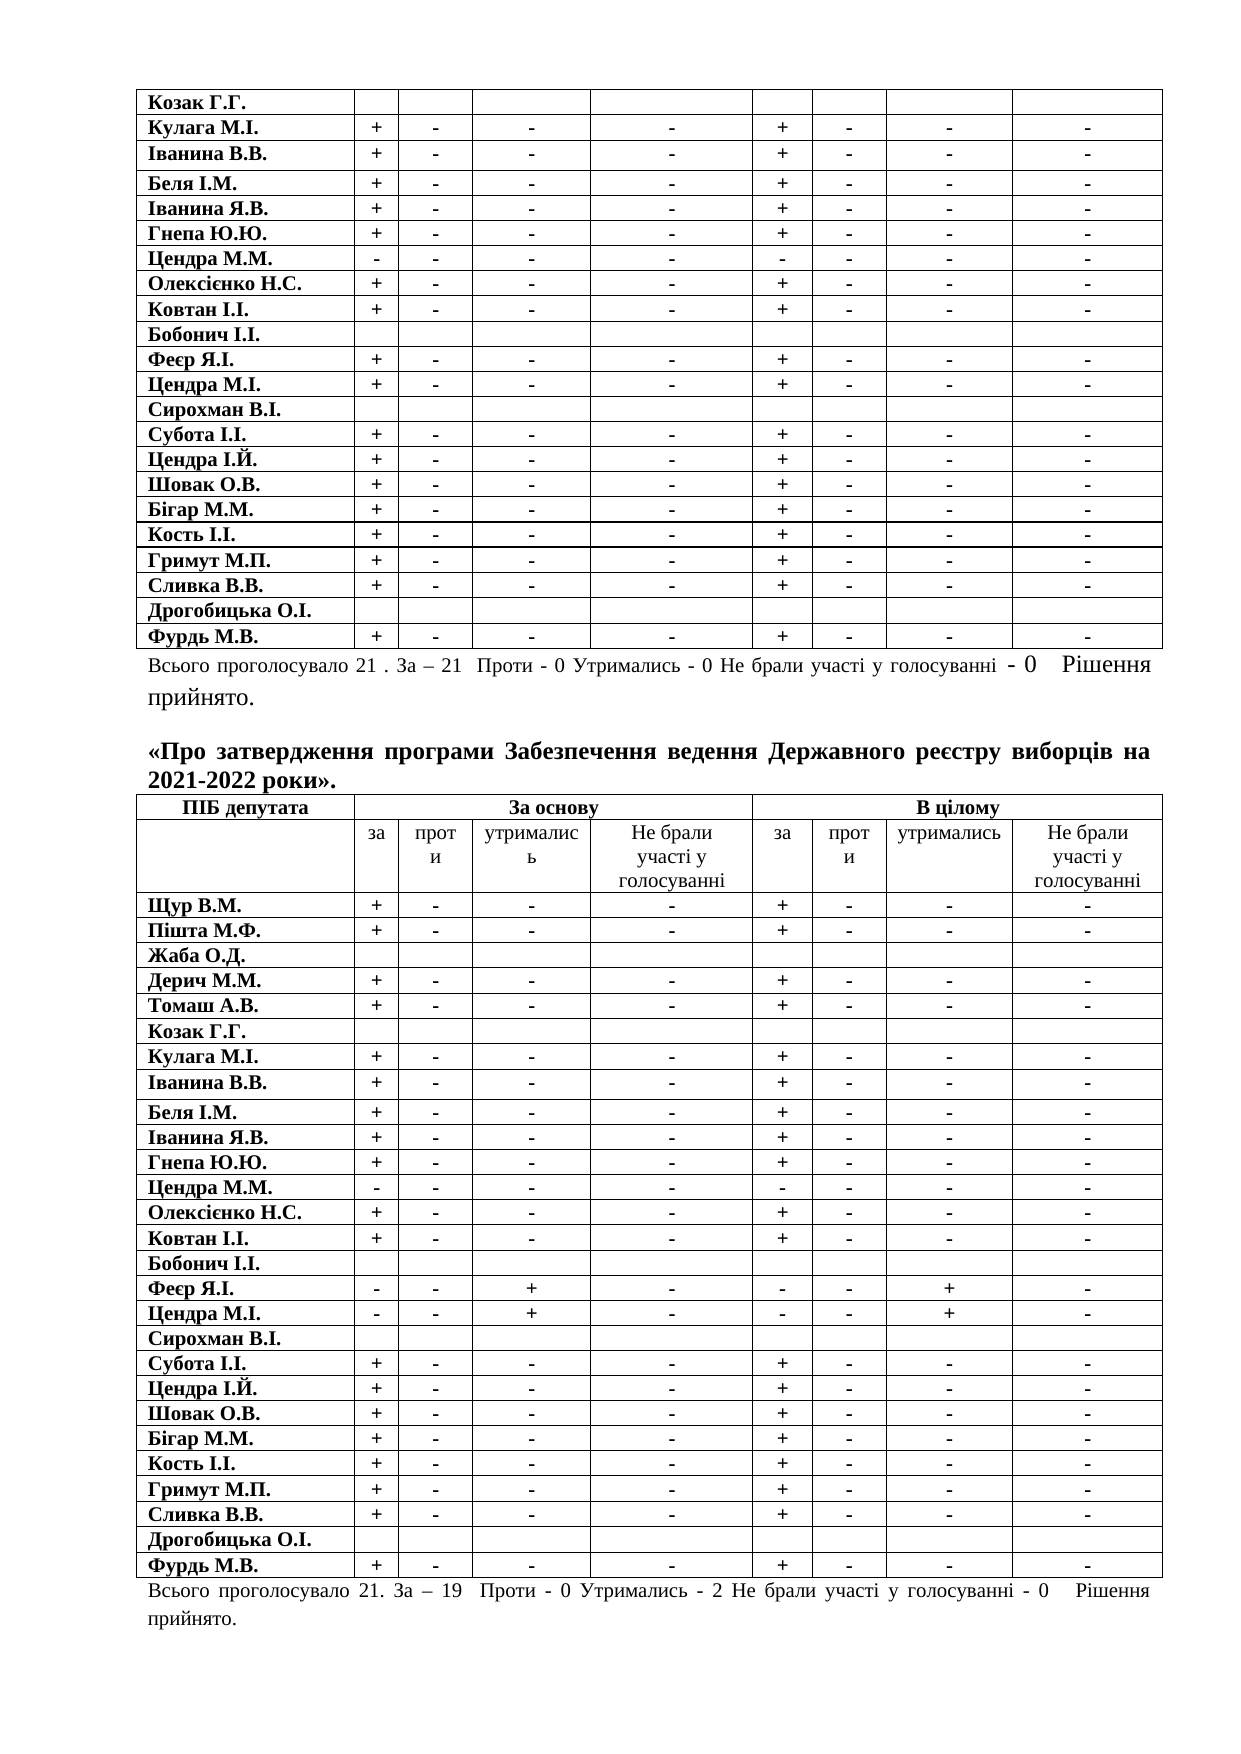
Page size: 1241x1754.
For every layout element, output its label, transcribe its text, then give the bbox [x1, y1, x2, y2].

table_cell Кулага М.І. [137, 115, 354, 140]
table_cell [813, 397, 886, 421]
table_cell [1013, 598, 1162, 623]
table_cell Феєр Я.І. [137, 347, 354, 371]
table_cell - [399, 1044, 472, 1069]
table_cell - [591, 548, 752, 572]
table_cell - [591, 422, 752, 446]
table_cell [887, 1251, 1012, 1274]
table_cell [399, 943, 472, 967]
table_cell + [355, 548, 398, 572]
table_cell - [473, 347, 590, 371]
table_cell - [399, 1301, 472, 1325]
table_cell - [591, 918, 752, 942]
table_cell [887, 322, 1012, 346]
table_cell - [399, 1200, 472, 1224]
table_cell утримались [887, 820, 1012, 892]
table_cell - [399, 1150, 472, 1174]
table_cell - [399, 1476, 472, 1501]
table_cell Кость І.І. [137, 1451, 354, 1475]
table_cell [473, 943, 590, 967]
table_cell Цендра М.І. [137, 372, 354, 396]
table_cell - [1013, 624, 1162, 648]
table_cell + [355, 1376, 398, 1400]
table_cell Цендра І.Й. [137, 1376, 354, 1400]
table_cell - [591, 1044, 752, 1069]
table_cell [399, 1527, 472, 1552]
table_cell - [887, 1426, 1012, 1450]
table_cell + [753, 221, 812, 245]
table_cell - [399, 472, 472, 496]
table_cell - [887, 115, 1012, 140]
table_cell - [591, 1376, 752, 1400]
table_cell + [355, 1451, 398, 1475]
table_cell [355, 1326, 398, 1350]
table_cell - [1013, 893, 1162, 917]
table_cell - [813, 347, 886, 371]
table_cell - [813, 1125, 886, 1149]
table_cell - [473, 1426, 590, 1450]
table_cell [1013, 90, 1162, 114]
table_cell - [753, 1301, 812, 1325]
table_cell - [473, 573, 590, 597]
table_cell [813, 1326, 886, 1350]
table_cell - [887, 347, 1012, 371]
table_cell [473, 90, 590, 114]
table_cell - [1013, 271, 1162, 295]
table_cell + [355, 1225, 398, 1249]
table_cell - [887, 624, 1012, 648]
table_cell - [887, 1476, 1012, 1501]
table_cell Іванина Я.В. [137, 1125, 354, 1149]
table_cell - [399, 1351, 472, 1375]
table_cell [753, 90, 812, 114]
table_cell [887, 1326, 1012, 1350]
table_cell - [473, 1376, 590, 1400]
table_cell - [887, 918, 1012, 942]
table_cell - [591, 271, 752, 295]
table_cell [355, 90, 398, 114]
table_cell + [753, 1225, 812, 1249]
table_cell - [591, 141, 752, 170]
table_cell - [473, 1351, 590, 1375]
table_cell - [473, 523, 590, 546]
table_cell [591, 943, 752, 967]
table_cell Щур В.М. [137, 893, 354, 917]
table_cell [591, 90, 752, 114]
table_cell - [399, 1553, 472, 1577]
table_cell - [473, 1401, 590, 1425]
table_cell [813, 322, 886, 346]
table_cell - [473, 1100, 590, 1124]
table_cell [473, 1527, 590, 1552]
table_cell - [887, 1553, 1012, 1577]
table_cell - [887, 893, 1012, 917]
table_cell - [473, 171, 590, 195]
table_cell + [355, 1502, 398, 1526]
table_cell - [399, 624, 472, 648]
table_cell [473, 397, 590, 421]
table_cell - [473, 422, 590, 446]
table_cell - [1013, 196, 1162, 220]
table_cell - [887, 221, 1012, 245]
table_cell - [473, 372, 590, 396]
table_cell - [887, 1100, 1012, 1124]
table_cell - [591, 994, 752, 1017]
table_cell за [753, 820, 812, 892]
table_cell - [399, 994, 472, 1017]
table_cell + [753, 196, 812, 220]
table_cell - [591, 573, 752, 597]
table_cell - [399, 573, 472, 597]
table_cell - [813, 994, 886, 1017]
table_cell - [399, 1426, 472, 1450]
table_cell - [399, 141, 472, 170]
table_cell - [355, 1175, 398, 1199]
table_cell - [399, 221, 472, 245]
table_cell Козак Г.Г. [137, 1019, 354, 1043]
table_cell [887, 1527, 1012, 1552]
table_cell - [1013, 115, 1162, 140]
table_cell - [473, 196, 590, 220]
table_cell - [887, 171, 1012, 195]
table_cell - [591, 196, 752, 220]
table_cell - [813, 196, 886, 220]
table_cell + [355, 372, 398, 396]
table_cell - [887, 271, 1012, 295]
table_cell - [887, 1044, 1012, 1069]
table_cell [887, 1019, 1012, 1043]
table_cell + [753, 523, 812, 546]
table_cell - [399, 1070, 472, 1099]
table_cell + [753, 918, 812, 942]
table_cell - [473, 115, 590, 140]
table_cell - [399, 1125, 472, 1149]
table_cell - [1013, 994, 1162, 1017]
table_cell + [355, 271, 398, 295]
table_cell [813, 943, 886, 967]
table_cell Гнепа Ю.Ю. [137, 221, 354, 245]
table_cell [813, 1251, 886, 1274]
table_header ПІБ депутата [137, 795, 354, 819]
table_cell - [591, 246, 752, 270]
table_cell - [399, 1100, 472, 1124]
table_cell + [753, 1100, 812, 1124]
table_cell + [355, 472, 398, 496]
table_cell + [753, 472, 812, 496]
table_cell [1013, 322, 1162, 346]
text Всього проголосувало 21 . За – 21 Проти - 0 Утримались - 0 Не брали участі у голосуванні - 0 Рішення прийнято. [148, 649, 1152, 711]
table_cell [399, 90, 472, 114]
table_cell - [355, 246, 398, 270]
table_cell - [887, 447, 1012, 471]
table_cell - [591, 1426, 752, 1450]
table_cell - [813, 1553, 886, 1577]
table_cell - [887, 1401, 1012, 1425]
table_cell - [1013, 1376, 1162, 1400]
table_cell - [473, 624, 590, 648]
table_cell + [753, 372, 812, 396]
table_cell - [813, 1100, 886, 1124]
table_cell - [813, 372, 886, 396]
table_cell - [473, 221, 590, 245]
table_cell + [753, 422, 812, 446]
table_cell - [813, 1150, 886, 1174]
table_cell - [813, 968, 886, 992]
table_cell [591, 397, 752, 421]
table_cell - [887, 497, 1012, 521]
table_cell - [813, 1376, 886, 1400]
table_cell + [355, 624, 398, 648]
table_cell - [473, 1070, 590, 1099]
table_cell + [355, 196, 398, 220]
table_cell + [355, 221, 398, 245]
table_cell - [1013, 1225, 1162, 1249]
table_cell - [1013, 1451, 1162, 1475]
table_cell [591, 1326, 752, 1350]
table_cell - [887, 141, 1012, 170]
table_cell - [813, 1426, 886, 1450]
table_cell + [753, 1502, 812, 1526]
table_cell [591, 1527, 752, 1552]
table_cell - [591, 372, 752, 396]
table_cell [753, 322, 812, 346]
table_cell + [355, 893, 398, 917]
table_cell Дрогобицька О.І. [137, 598, 354, 623]
table_cell - [591, 221, 752, 245]
table_cell - [1013, 523, 1162, 546]
table_cell - [813, 1476, 886, 1501]
table_cell Пішта М.Ф. [137, 918, 354, 942]
table_cell + [753, 1200, 812, 1224]
text «Про затвердження програми Забезпечення ведення Державного реєстру виборців на 2021-2022 роки». [148, 736, 1152, 794]
table_cell + [355, 1125, 398, 1149]
table_cell + [473, 1276, 590, 1300]
table_cell Кость І.І. [137, 523, 354, 546]
table_cell Сливка В.В. [137, 1502, 354, 1526]
table_cell - [591, 497, 752, 521]
table_cell - [887, 573, 1012, 597]
table_cell - [887, 968, 1012, 992]
table_cell - [813, 1175, 886, 1199]
table_cell - [887, 372, 1012, 396]
table_cell - [399, 347, 472, 371]
table_cell - [399, 447, 472, 471]
table_cell - [1013, 296, 1162, 321]
table_cell + [355, 994, 398, 1017]
table_cell [591, 598, 752, 623]
table_cell - [1013, 1301, 1162, 1325]
table_cell [355, 1527, 398, 1552]
table_cell - [355, 1301, 398, 1325]
table_cell - [887, 422, 1012, 446]
table_cell - [887, 1351, 1012, 1375]
table_cell Дерич М.М. [137, 968, 354, 992]
table_cell - [591, 472, 752, 496]
table_cell - [399, 422, 472, 446]
table_cell Жаба О.Д. [137, 943, 354, 967]
table_cell - [473, 141, 590, 170]
table_cell - [591, 968, 752, 992]
table_header За основу [355, 795, 752, 819]
table_cell - [399, 1401, 472, 1425]
table_cell + [753, 1351, 812, 1375]
table_cell - [591, 624, 752, 648]
table_cell [753, 1326, 812, 1350]
table_cell - [473, 447, 590, 471]
table_cell - [887, 1070, 1012, 1099]
table_cell - [473, 994, 590, 1017]
table_cell Шовак О.В. [137, 1401, 354, 1425]
table_cell - [591, 1070, 752, 1099]
table_cell Олексієнко Н.С. [137, 271, 354, 295]
table_cell + [355, 1426, 398, 1450]
table_cell - [399, 497, 472, 521]
table_cell - [887, 296, 1012, 321]
table_cell + [753, 296, 812, 321]
table_cell [591, 322, 752, 346]
table_cell - [887, 523, 1012, 546]
table_cell - [591, 1100, 752, 1124]
table_cell - [591, 1150, 752, 1174]
table_cell [399, 1019, 472, 1043]
table_cell - [399, 1376, 472, 1400]
table_cell - [473, 918, 590, 942]
table_cell - [399, 1225, 472, 1249]
table_cell - [399, 115, 472, 140]
table_cell - [887, 1451, 1012, 1475]
table_cell - [473, 1200, 590, 1224]
table_cell + [753, 548, 812, 572]
table_cell [1013, 1251, 1162, 1274]
table_cell + [355, 918, 398, 942]
table_cell - [1013, 1476, 1162, 1501]
table_cell проти [399, 820, 472, 892]
table_cell - [591, 1502, 752, 1526]
table_cell [813, 1019, 886, 1043]
table_cell - [473, 271, 590, 295]
table_cell - [399, 893, 472, 917]
table_cell - [1013, 1070, 1162, 1099]
table_cell + [355, 1351, 398, 1375]
table_cell Сирохман В.І. [137, 397, 354, 421]
table_cell [355, 397, 398, 421]
table_cell [473, 322, 590, 346]
table_cell [591, 1251, 752, 1274]
table_cell - [399, 171, 472, 195]
table_cell - [1013, 573, 1162, 597]
table_cell + [753, 1150, 812, 1174]
table_cell - [1013, 1401, 1162, 1425]
table_cell Беля І.М. [137, 171, 354, 195]
table_cell - [591, 1175, 752, 1199]
table_cell - [1013, 1175, 1162, 1199]
table_cell [399, 322, 472, 346]
table_cell Не брали участі у голосуванні [591, 820, 752, 892]
table_cell - [1013, 1276, 1162, 1300]
table_cell - [1013, 372, 1162, 396]
table_cell [399, 598, 472, 623]
table_cell + [753, 1070, 812, 1099]
table_cell Субота І.І. [137, 1351, 354, 1375]
table_cell Фурдь М.В. [137, 624, 354, 648]
table_cell - [473, 1553, 590, 1577]
table_cell - [591, 1351, 752, 1375]
table_cell - [399, 968, 472, 992]
table_cell - [473, 1150, 590, 1174]
table_cell - [753, 246, 812, 270]
table_cell Бігар М.М. [137, 1426, 354, 1450]
table_cell [1013, 397, 1162, 421]
table_cell + [753, 1125, 812, 1149]
table_cell + [753, 171, 812, 195]
table_cell - [1013, 1351, 1162, 1375]
table_cell - [813, 918, 886, 942]
table_cell Іванина В.В. [137, 141, 354, 170]
table_cell + [355, 447, 398, 471]
table_cell Феєр Я.І. [137, 1276, 354, 1300]
table_cell - [591, 1476, 752, 1501]
table_cell Сливка В.В. [137, 573, 354, 597]
table_cell - [399, 372, 472, 396]
table_cell - [591, 171, 752, 195]
table_cell - [1013, 1125, 1162, 1149]
table_cell - [473, 548, 590, 572]
table_cell [887, 598, 1012, 623]
table_cell [813, 1527, 886, 1552]
table_cell - [591, 893, 752, 917]
table_cell - [473, 1125, 590, 1149]
table_cell - [813, 1401, 886, 1425]
table_cell - [753, 1276, 812, 1300]
table_cell - [399, 1175, 472, 1199]
table_cell проти [813, 820, 886, 892]
table_cell - [1013, 171, 1162, 195]
table_cell за [355, 820, 398, 892]
table_cell [473, 1326, 590, 1350]
table_cell + [355, 523, 398, 546]
table_cell + [753, 1401, 812, 1425]
table_cell - [591, 523, 752, 546]
table_cell [137, 820, 354, 892]
table_cell Фурдь М.В. [137, 1553, 354, 1577]
table_cell - [1013, 221, 1162, 245]
table_cell - [591, 1225, 752, 1249]
table_cell - [1013, 141, 1162, 170]
table_cell - [399, 523, 472, 546]
table_cell - [887, 1125, 1012, 1149]
table_cell - [813, 447, 886, 471]
table_cell - [1013, 1502, 1162, 1526]
table_cell - [813, 472, 886, 496]
table_cell + [753, 347, 812, 371]
table_cell - [887, 1200, 1012, 1224]
table_cell - [1013, 347, 1162, 371]
table_cell - [399, 1276, 472, 1300]
table_cell [887, 90, 1012, 114]
table_header В цілому [753, 795, 1162, 819]
table_cell - [591, 1401, 752, 1425]
table_cell [355, 1251, 398, 1274]
table_cell - [399, 296, 472, 321]
table_cell [399, 1326, 472, 1350]
table_cell - [1013, 918, 1162, 942]
table_cell [355, 598, 398, 623]
table_cell - [473, 893, 590, 917]
table_cell - [813, 115, 886, 140]
table_cell + [355, 1044, 398, 1069]
table_cell + [753, 1476, 812, 1501]
table_cell - [813, 1502, 886, 1526]
table_cell + [355, 573, 398, 597]
table_cell + [355, 171, 398, 195]
table_cell [753, 397, 812, 421]
table_cell - [1013, 548, 1162, 572]
table_cell - [813, 497, 886, 521]
table_cell Кулага М.І. [137, 1044, 354, 1069]
table_cell + [355, 115, 398, 140]
table_cell + [355, 347, 398, 371]
table_cell - [813, 573, 886, 597]
table_cell - [473, 296, 590, 321]
table_cell [753, 1019, 812, 1043]
table_cell Беля І.М. [137, 1100, 354, 1124]
table_cell + [753, 624, 812, 648]
table_cell - [813, 271, 886, 295]
table_cell Бігар М.М. [137, 497, 354, 521]
table_cell - [591, 296, 752, 321]
table_cell - [813, 1070, 886, 1099]
table_cell - [887, 196, 1012, 220]
table_cell - [399, 1451, 472, 1475]
table_cell - [1013, 447, 1162, 471]
table_cell Іванина В.В. [137, 1070, 354, 1099]
table_cell [473, 598, 590, 623]
table_cell + [753, 271, 812, 295]
table_cell - [1013, 1150, 1162, 1174]
table_cell - [1013, 1426, 1162, 1450]
table_cell - [591, 1553, 752, 1577]
table_cell + [753, 573, 812, 597]
table_cell - [813, 1451, 886, 1475]
table_cell - [1013, 1200, 1162, 1224]
table_cell утримались [473, 820, 590, 892]
table_cell - [591, 115, 752, 140]
table_cell - [473, 1476, 590, 1501]
table_cell + [753, 1553, 812, 1577]
table_cell - [399, 1502, 472, 1526]
table_cell - [887, 1376, 1012, 1400]
table_cell [355, 943, 398, 967]
table_cell Олексієнко Н.С. [137, 1200, 354, 1224]
table_cell [753, 1251, 812, 1274]
table_cell - [813, 1276, 886, 1300]
table_cell - [591, 1451, 752, 1475]
table_cell - [887, 548, 1012, 572]
table_cell + [355, 968, 398, 992]
table_cell Сирохман В.І. [137, 1326, 354, 1350]
table_cell [1013, 1326, 1162, 1350]
table_cell [753, 943, 812, 967]
table_cell + [355, 1200, 398, 1224]
table_cell - [1013, 422, 1162, 446]
table_cell Цендра М.М. [137, 246, 354, 270]
table_cell - [473, 1502, 590, 1526]
table_cell - [753, 1175, 812, 1199]
table_cell Субота І.І. [137, 422, 354, 446]
table_cell - [591, 447, 752, 471]
table_cell - [473, 1175, 590, 1199]
table_cell Гнепа Ю.Ю. [137, 1150, 354, 1174]
table_cell + [753, 1044, 812, 1069]
table_cell - [473, 497, 590, 521]
table_cell - [887, 1150, 1012, 1174]
table_cell + [355, 1401, 398, 1425]
table_cell - [887, 1175, 1012, 1199]
table_cell + [753, 115, 812, 140]
table_cell + [355, 1150, 398, 1174]
table_cell [1013, 1019, 1162, 1043]
table_cell - [591, 1200, 752, 1224]
table_cell + [887, 1301, 1012, 1325]
table_cell - [813, 246, 886, 270]
table_cell - [473, 472, 590, 496]
table_cell + [753, 447, 812, 471]
table_cell Цендра М.М. [137, 1175, 354, 1199]
table_cell - [813, 221, 886, 245]
table_cell Дрогобицька О.І. [137, 1527, 354, 1552]
table_cell + [753, 968, 812, 992]
table_cell - [813, 171, 886, 195]
table_cell Томаш А.В. [137, 994, 354, 1017]
table_cell + [887, 1276, 1012, 1300]
table_cell - [887, 1225, 1012, 1249]
table_cell Не брали участі у голосуванні [1013, 820, 1162, 892]
table_cell - [813, 1200, 886, 1224]
table_cell [1013, 943, 1162, 967]
table_cell - [887, 246, 1012, 270]
table_cell Ковтан І.І. [137, 296, 354, 321]
table_cell + [355, 1553, 398, 1577]
table_cell - [473, 1451, 590, 1475]
table_cell + [753, 141, 812, 170]
table_cell - [813, 1225, 886, 1249]
table_cell - [1013, 1100, 1162, 1124]
table_cell - [813, 1351, 886, 1375]
table_cell Ковтан І.І. [137, 1225, 354, 1249]
table_cell - [1013, 246, 1162, 270]
table_cell + [355, 422, 398, 446]
table_cell - [813, 893, 886, 917]
table_cell - [1013, 968, 1162, 992]
table_cell - [355, 1276, 398, 1300]
table_cell + [355, 141, 398, 170]
table_cell - [473, 1044, 590, 1069]
table_cell [399, 397, 472, 421]
table_cell - [887, 1502, 1012, 1526]
table_cell - [399, 196, 472, 220]
table_cell - [1013, 472, 1162, 496]
table_cell - [813, 548, 886, 572]
table_cell - [1013, 497, 1162, 521]
table_cell + [753, 994, 812, 1017]
table_cell - [591, 1301, 752, 1325]
table_cell + [355, 1100, 398, 1124]
table_cell Козак Г.Г. [137, 90, 354, 114]
table_cell - [813, 422, 886, 446]
table_cell + [355, 1070, 398, 1099]
table_cell + [753, 1376, 812, 1400]
table_cell Цендра М.І. [137, 1301, 354, 1325]
table_cell + [753, 497, 812, 521]
table_cell - [473, 1225, 590, 1249]
table_cell [355, 1019, 398, 1043]
table_cell + [473, 1301, 590, 1325]
table_cell - [1013, 1553, 1162, 1577]
table_cell [887, 397, 1012, 421]
table_cell [473, 1019, 590, 1043]
table_cell - [591, 1125, 752, 1149]
table_cell + [753, 1451, 812, 1475]
table_cell Іванина Я.В. [137, 196, 354, 220]
table_cell - [399, 548, 472, 572]
table_cell [355, 322, 398, 346]
table_cell + [355, 1476, 398, 1501]
table_cell [813, 598, 886, 623]
table_cell Бобонич І.І. [137, 322, 354, 346]
table_cell [753, 598, 812, 623]
table_cell [473, 1251, 590, 1274]
table_cell - [473, 246, 590, 270]
table_cell Цендра І.Й. [137, 447, 354, 471]
table_cell - [399, 918, 472, 942]
text Всього проголосувало 21. За – 19 Проти - 0 Утримались - 2 Не брали участі у голосуванні - 0 Рішення прийнято. [148, 1578, 1152, 1630]
table_cell - [399, 246, 472, 270]
table_cell - [591, 347, 752, 371]
table_cell - [813, 1301, 886, 1325]
table_cell - [813, 141, 886, 170]
table_cell - [473, 968, 590, 992]
table_cell - [813, 523, 886, 546]
table_cell [1013, 1527, 1162, 1552]
table_cell [591, 1019, 752, 1043]
table_cell - [813, 296, 886, 321]
table_cell - [591, 1276, 752, 1300]
table_cell + [753, 1426, 812, 1450]
table_cell [753, 1527, 812, 1552]
table_cell Шовак О.В. [137, 472, 354, 496]
table_cell [399, 1251, 472, 1274]
table_cell - [887, 472, 1012, 496]
table_cell - [813, 1044, 886, 1069]
table_cell - [399, 271, 472, 295]
table_cell Гримут М.П. [137, 548, 354, 572]
table_cell [887, 943, 1012, 967]
table_cell - [887, 994, 1012, 1017]
table_cell Гримут М.П. [137, 1476, 354, 1501]
table_cell - [813, 624, 886, 648]
table_cell - [1013, 1044, 1162, 1069]
table_cell + [355, 296, 398, 321]
table_cell Бобонич І.І. [137, 1251, 354, 1274]
table_cell + [355, 497, 398, 521]
table_cell [813, 90, 886, 114]
table_cell + [753, 893, 812, 917]
